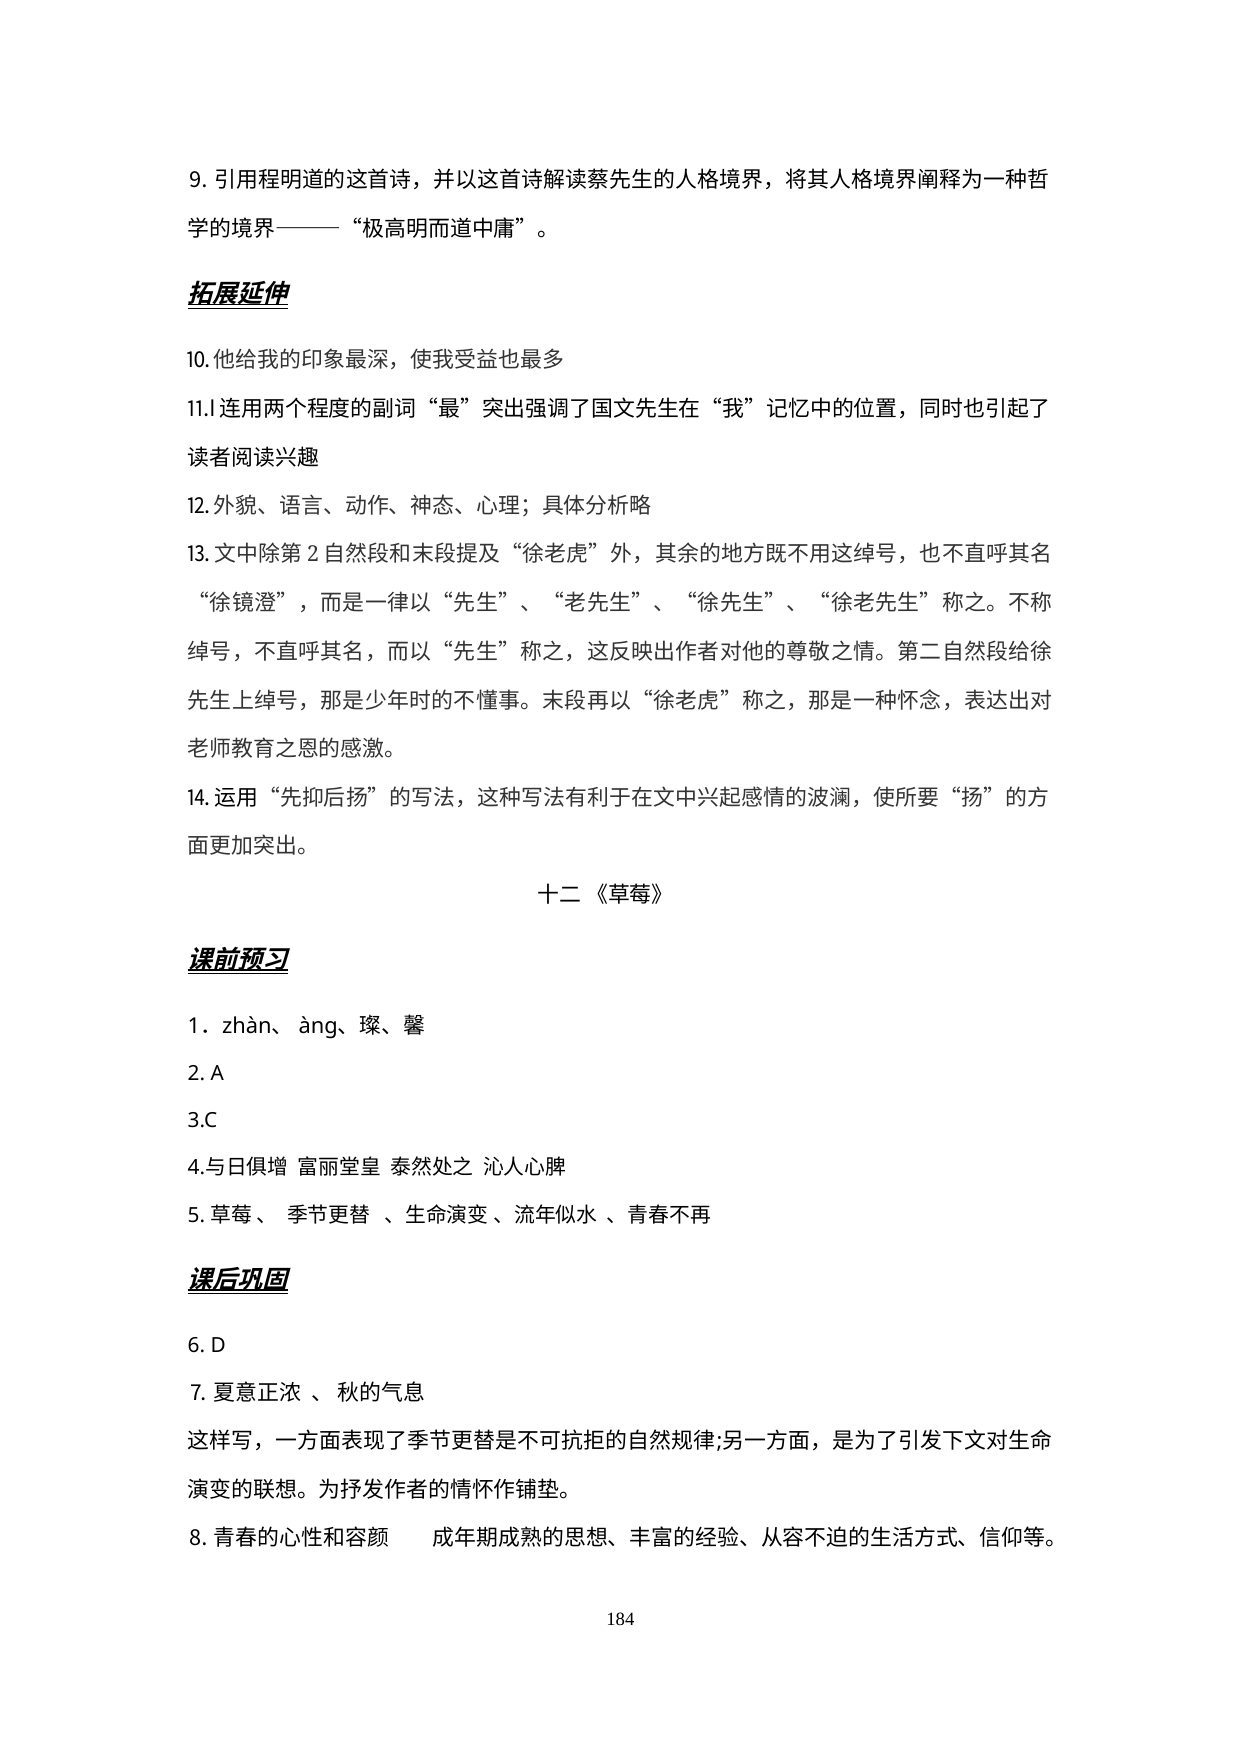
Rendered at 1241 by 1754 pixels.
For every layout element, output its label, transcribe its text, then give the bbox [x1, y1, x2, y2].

text 1．zhàn、 àng、璨、馨 [187, 1008, 1053, 1040]
text 拓展延伸 [187, 259, 1053, 324]
text ⒒l连用两个程度的副词“最”突出强调了国文先生在“我”记忆中的位置，同时也引起了读者阅读兴趣 [187, 391, 1053, 472]
text ⒎夏意正浓 、 秋的气息 [187, 1374, 1053, 1407]
text ⒔文中除第2自然段和末段提及“徐老虎”外，其余的地方既不用这绰号，也不直呼其名“徐镜澄”，而是一律以“先生”、“老先生”、“徐先生”、“徐老先生”称之。不称绰号，不直呼其名，而以“先生”称之，这反映出作者对他的尊敬之情。第二自然段给徐先生上绰号，那是少年时的不懂事。末段再以“徐老虎”称之，那是一种怀念，表达出对老师教育之恩的感激。 [187, 536, 1053, 763]
text ⒐引用程明道的这首诗，并以这首诗解读蔡先生的人格境界，将其人格境界阐释为一种哲学的境界———“极高明而道中庸”。 [187, 162, 1053, 243]
text ⒓外貌、语言、动作、神态、心理；具体分析略 [187, 488, 1053, 520]
text ⒑他给我的印象最深，使我受益也最多 [187, 342, 1053, 375]
text 5. 草莓 、 季节更替 、生命演变 、流年似水 、青春不再 [187, 1197, 1053, 1229]
text ⒏青春的心性和容颜 成年期成熟的思想、丰富的经验、从容不迫的生活方式、信仰等。 [187, 1520, 1053, 1552]
text 4.与日俱增 富丽堂皇 泰然处之 沁人心脾 [187, 1149, 1053, 1182]
text 课前预习 [187, 925, 1053, 990]
text 这样写，一方面表现了季节更替是不可抗拒的自然规律;另一方面，是为了引发下文对生命演变的联想。为抒发作者的情怀作铺垫。 [187, 1423, 1053, 1504]
text 2. A [187, 1056, 1053, 1089]
text 6. D [187, 1328, 1053, 1360]
text 十二 《草莓》 [187, 876, 1053, 909]
text 3.C [187, 1103, 1053, 1135]
text ⒕运用“先抑后扬”的写法，这种写法有利于在文中兴起感情的波澜，使所要“扬”的方面更加突出。 [187, 779, 1053, 861]
text 课后巩固 [187, 1245, 1053, 1310]
